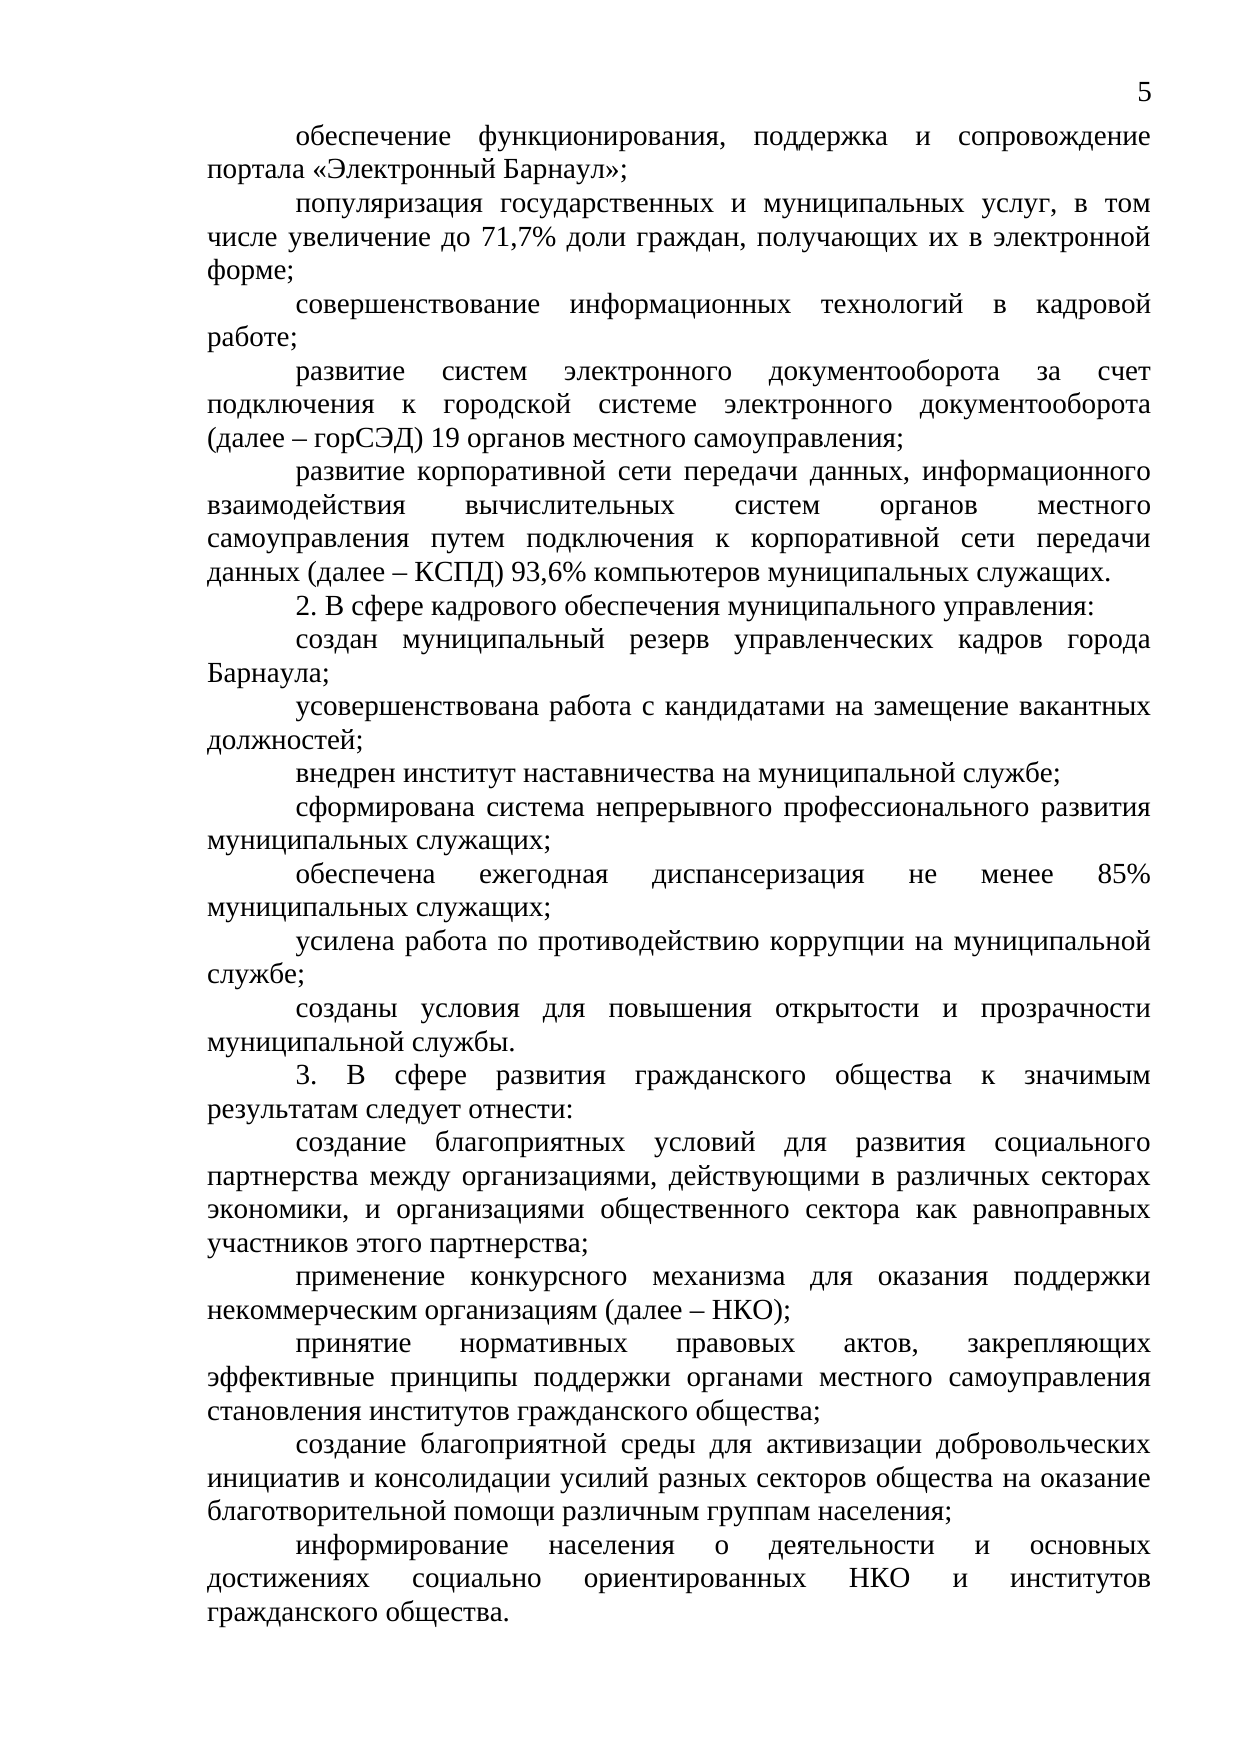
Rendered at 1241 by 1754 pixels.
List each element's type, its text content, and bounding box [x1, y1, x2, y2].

text усилена работа по противодействию коррупции на муниципальной службе; [207, 923, 1152, 990]
text развитие систем электронного документооборота за счет подключения к городской системе электронного документооборота (далее – горСЭД) 19 органов местного самоуправления; [207, 353, 1152, 453]
text создание благоприятных условий для развития социального партнерства между организациями, действующими в различных секторах экономики, и организациями общественного сектора как равноправных участников этого партнерства; [207, 1124, 1152, 1258]
text усовершенствована работа с кандидатами на замещение вакантных должностей; [207, 688, 1152, 755]
text 3. В сфере развития гражданского общества к значимым результатам следует отнести: [207, 1057, 1152, 1124]
text созданы условия для повышения открытости и прозрачности муниципальной службы. [207, 990, 1152, 1057]
text обеспечена ежегодная диспансеризация не менее 85% муниципальных служащих; [207, 856, 1152, 923]
text создание благоприятной среды для активизации добровольческих инициатив и консолидации усилий разных секторов общества на оказание благотворительной помощи различным группам населения; [207, 1426, 1152, 1527]
text внедрен институт наставничества на муниципальной службе; [207, 755, 1152, 789]
text популяризация государственных и муниципальных услуг, в том числе увеличение до 71,7% доли граждан, получающих их в электронной форме; [207, 185, 1152, 286]
text обеспечение функционирования, поддержка и сопровождение портала «Электронный Барнаул»; [207, 118, 1152, 185]
text информирование населения о деятельности и основных достижениях социально ориентированных НКО и институтов гражданского общества. [207, 1527, 1152, 1627]
text совершенствование информационных технологий в кадровой работе; [207, 286, 1152, 353]
text развитие корпоративной сети передачи данных, информационного взаимодействия вычислительных систем органов местного самоуправления путем подключения к корпоративной сети передачи данных (далее – КСПД) 93,6% компьютеров муниципальных служащих. [207, 453, 1152, 588]
text сформирована система непрерывного профессионального развития муниципальных служащих; [207, 789, 1152, 856]
text создан муниципальный резерв управленческих кадров города Барнаула; [207, 621, 1152, 688]
text 2. В сфере кадрового обеспечения муниципального управления: [207, 588, 1152, 621]
text принятие нормативных правовых актов, закрепляющих эффективные принципы поддержки органами местного самоуправления становления институтов гражданского общества; [207, 1326, 1152, 1426]
text применение конкурсного механизма для оказания поддержки некоммерческим организациям (далее – НКО); [207, 1258, 1152, 1326]
